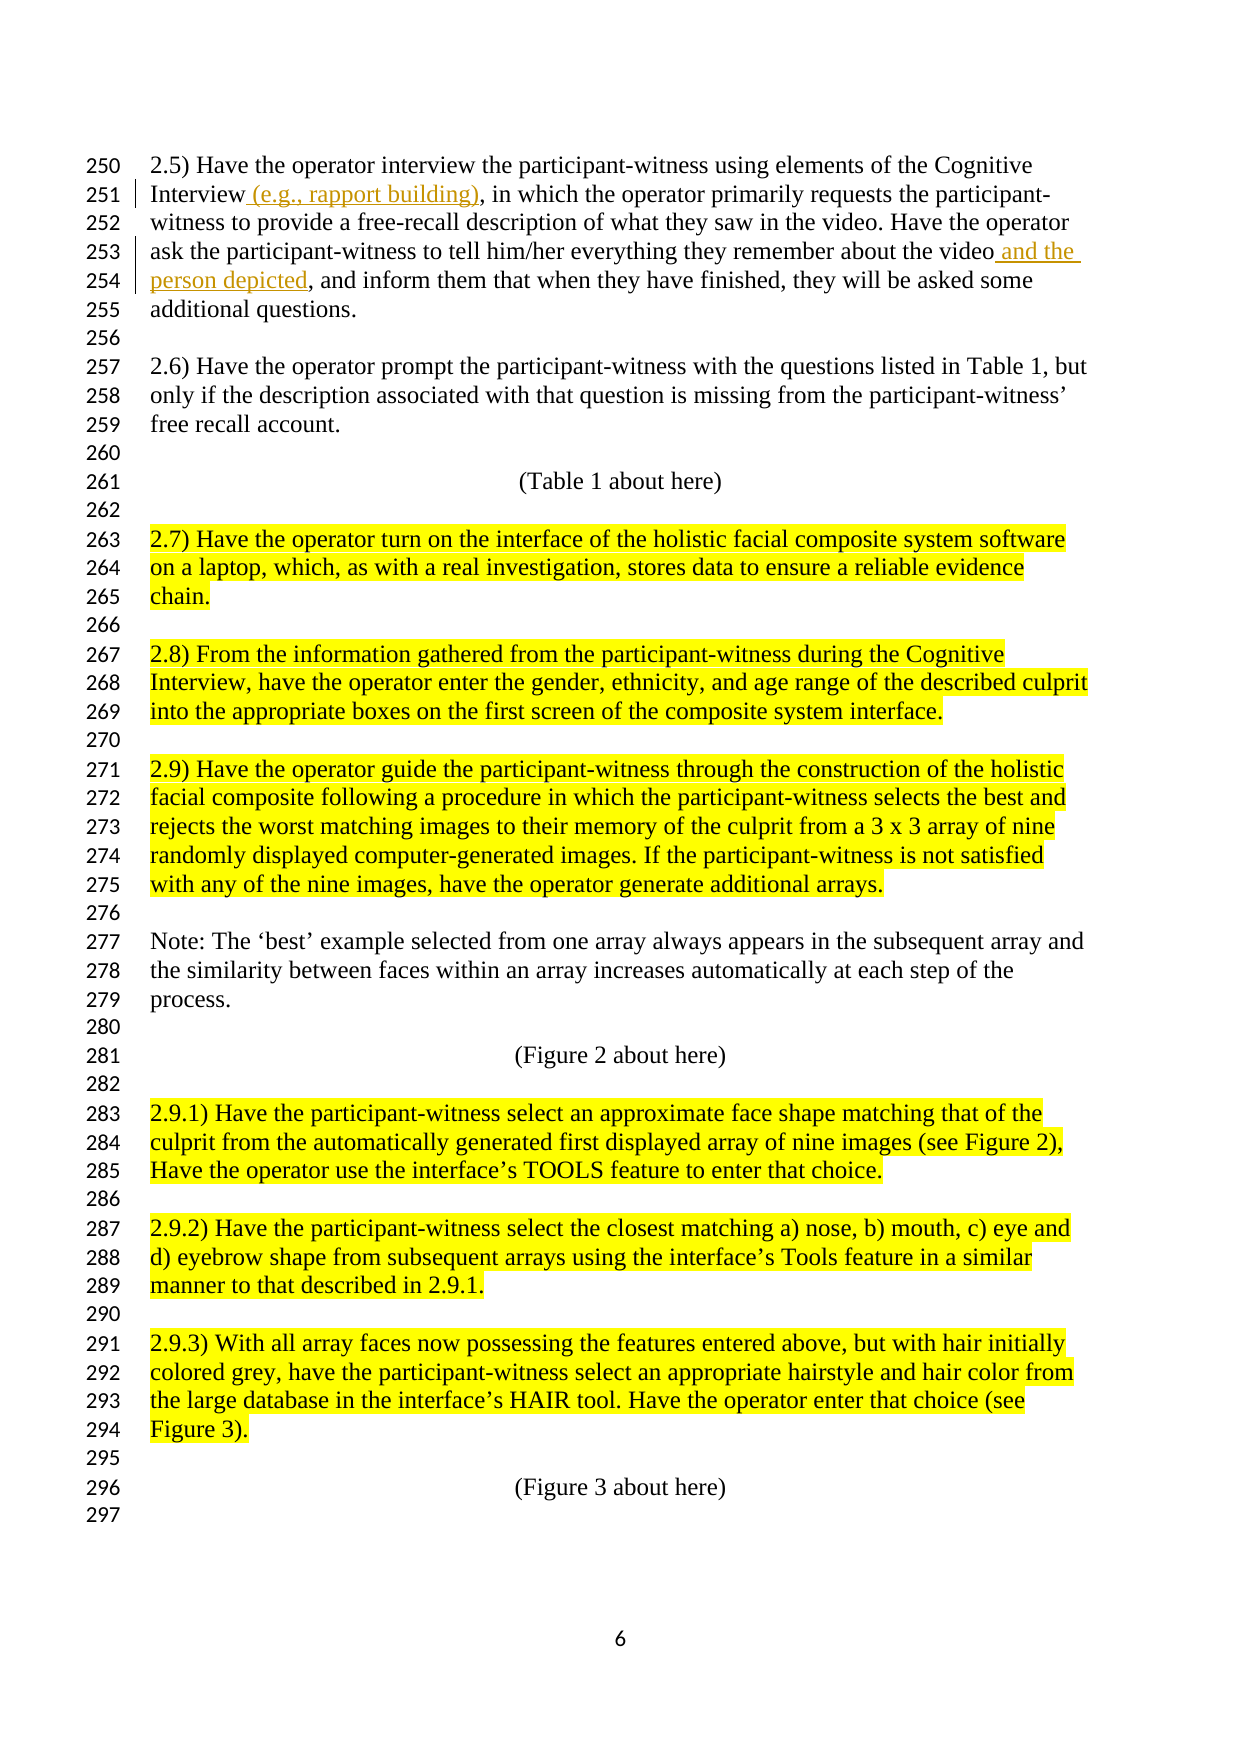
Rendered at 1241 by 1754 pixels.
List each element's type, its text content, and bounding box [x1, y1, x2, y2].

list 2.7) Have the operator turn on the interface of the holistic facial composite system software on a laptop, which, as with a real investigation, stores data to ensure a reliable evidence chain. [150, 524, 1090, 610]
list (Table 1 about here) [150, 466, 1090, 495]
text 2.5) Have the operator interview the participant-witness using elements of the Cognitive Interview, in which the operator primarily requests the participant-witness to provide a free-recall description of what they saw in the video. Have the operator ask the participant-witness to tell him/her everything they remember about the video, and inform them that when they have finished, they will be asked some additional questions. [150, 150, 1090, 322]
text (Figure 2 about here) [150, 1041, 1090, 1069]
list 2.8) From the information gathered from the participant-witness during the Cognitive Interview, have the operator enter the gender, ethnicity, and age range of the described culprit into the appropriate boxes on the first screen of the composite system interface. [150, 639, 1090, 725]
list 2.9.1) Have the participant-witness select an approximate face shape matching that of the culprit from the automatically generated first displayed array of nine images (see Figure 2), Have the operator use the interface’s TOOLS feature to enter that choice. [883, 1098, 1090, 1184]
list Note: The ‘best’ example selected from one array always appears in the subsequent array and the similarity between faces within an array increases automatically at each step of the process. [150, 926, 1090, 1012]
list 2.9) Have the operator guide the participant-witness through the construction of the holistic facial composite following a procedure in which the participant-witness selects the best and rejects the worst matching images to their memory of the culprit from a 3 x 3 array of nine randomly displayed computer-generated images. If the participant-witness is not satisfied with any of the nine images, have the operator generate additional arrays. [150, 754, 1090, 897]
list (Figure 3 about here) [150, 1472, 1090, 1501]
list 2.9.3) With all array faces now possessing the features entered above, but with hair initially colored grey, have the participant-witness select an appropriate hairstyle and hair color from the large database in the interface’s HAIR tool. Have the operator enter that choice (see Figure 3). [249, 1328, 1090, 1443]
list 2.9.2) Have the participant-witness select the closest matching a) nose, b) mouth, c) eye and d) eyebrow shape from subsequent arrays using the interface’s Tools feature in a similar manner to that described in 2.9.1. [484, 1213, 1090, 1299]
list 2.6) Have the operator prompt the participant-witness with the questions listed in Table 1, but only if the description associated with that question is missing from the participant-witness’ free recall account. [150, 351, 1090, 437]
